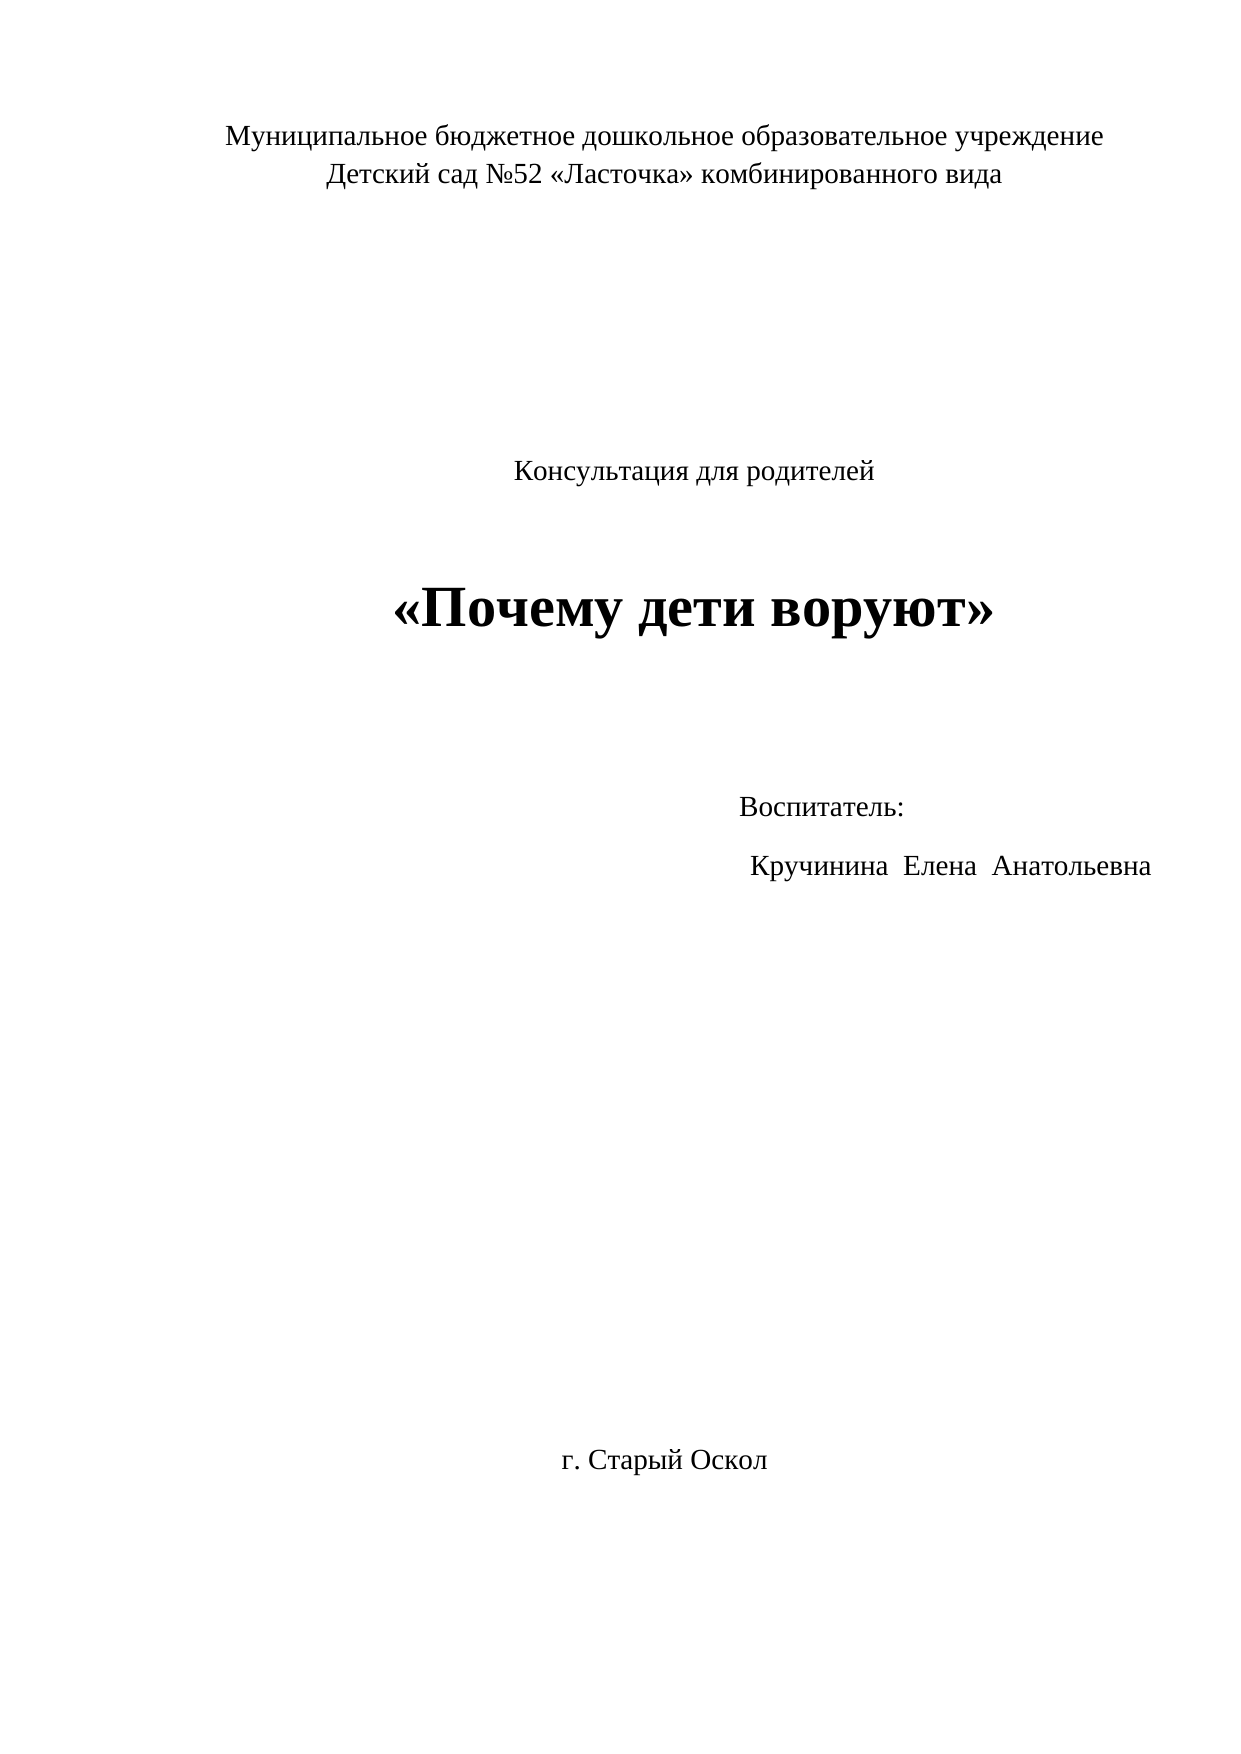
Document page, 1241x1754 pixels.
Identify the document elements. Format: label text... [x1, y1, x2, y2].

text Муниципальное бюджетное дошкольное образовательное учреждение Детский сад №52 «Ласточка» комбинированного вида [177, 118, 1152, 190]
text «Почему дети воруют» [177, 572, 1152, 639]
text Консультация для родителей [177, 453, 1152, 487]
text г. Старый Оскол [177, 1442, 1152, 1476]
text Кручинина Елена Анатольевна [177, 848, 1152, 882]
text Воспитатель: [177, 789, 1152, 822]
